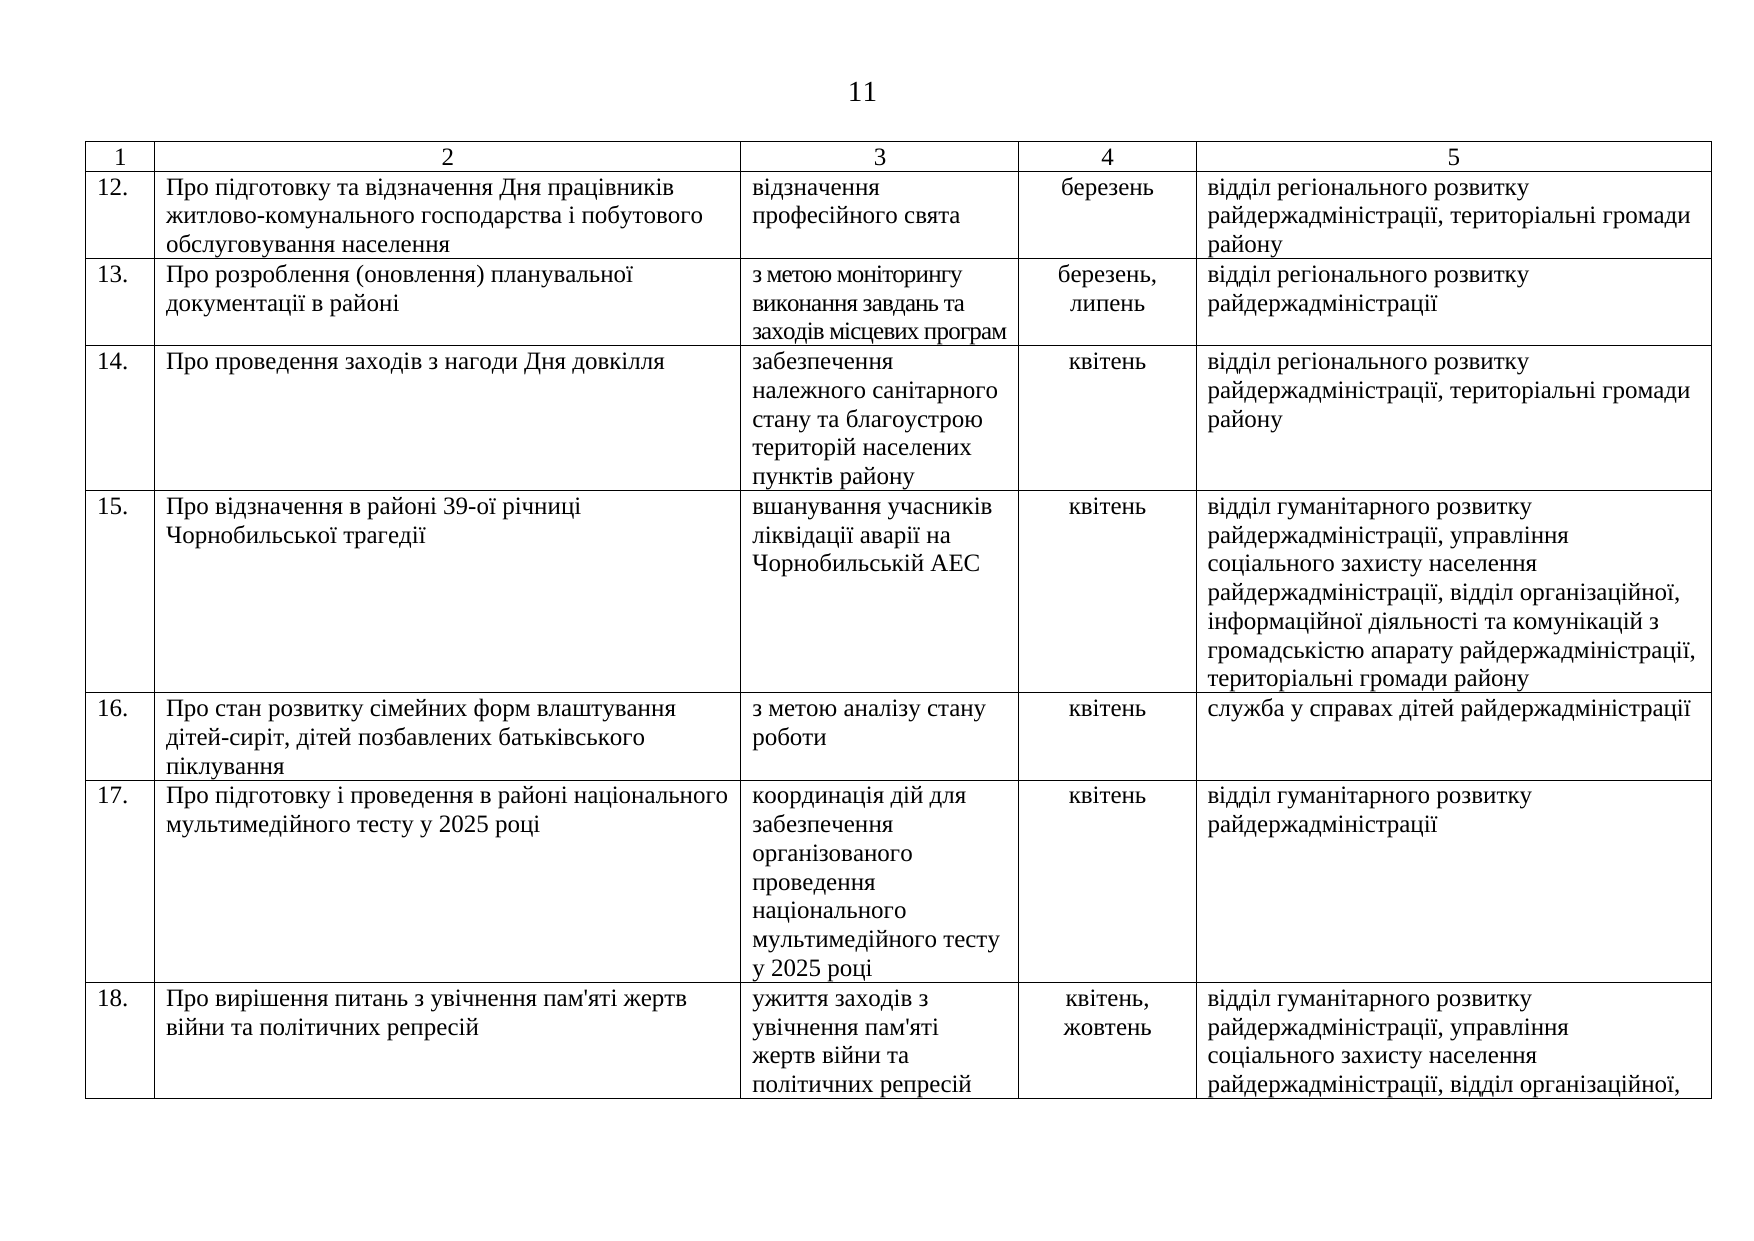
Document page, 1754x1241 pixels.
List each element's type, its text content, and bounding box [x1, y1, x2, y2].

table_cell [86, 693, 154, 779]
table_cell Про розроблення (оновлення) планувальної документації в районі [155, 259, 740, 345]
table_cell відділ регіонального розвитку райдержадміністрації [1197, 259, 1711, 345]
table_cell [86, 781, 154, 982]
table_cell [1197, 983, 1711, 1098]
table_cell квітень [1019, 781, 1196, 982]
table_cell вшанування учасників ліквідації аварії на Чорнобильській АЕС [741, 491, 1018, 692]
table_cell відділ регіонального розвитку райдержадміністрації, територіальні громади району [1197, 172, 1711, 258]
table_cell Про підготовку та відзначення Дня працівників житлово-комунального господарства і побутового обслуговування населення [155, 172, 740, 258]
table_cell [86, 172, 154, 258]
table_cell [741, 983, 1018, 1098]
table_cell служба у справах дітей райдержадміністрації [1197, 693, 1711, 779]
table_header 2 [155, 142, 740, 171]
table_cell з метою моніторингу виконання завдань та заходів місцевих програм [741, 259, 1018, 345]
table_cell березень, липень [1019, 259, 1196, 345]
table_cell [86, 983, 154, 1098]
table_cell з метою аналізу стану роботи [741, 693, 1018, 779]
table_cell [155, 983, 740, 1098]
table_cell відділ регіонального розвитку райдержадміністрації, територіальні громади району [1197, 346, 1711, 490]
table_cell Про відзначення в районі 39-ої річниці Чорнобильської трагедії [155, 491, 740, 692]
table_cell Про підготовку і проведення в районі національного мультимедійного тесту у 2025 році [155, 781, 740, 982]
table_cell квітень [1019, 346, 1196, 490]
table_cell Про стан розвитку сімейних форм влаштування дітей-сиріт, дітей позбавлених батьківського піклування [155, 693, 740, 779]
table_header 5 [1197, 142, 1711, 171]
table_header 1 [86, 142, 154, 171]
table_cell квітень [1019, 491, 1196, 692]
table_cell забезпечення належного санітарного стану та благоустрою територій населених пунктів району [741, 346, 1018, 490]
table_cell березень [1019, 172, 1196, 258]
table_cell квітень, жовтень [1019, 983, 1196, 1098]
table_cell [86, 346, 154, 490]
table_cell [86, 491, 154, 692]
table_cell координація дій для забезпечення організованого проведення національного мультимедійного тесту у 2025 році [741, 781, 1018, 982]
table_cell квітень [1019, 693, 1196, 779]
table_cell відділ гуманітарного розвитку райдержадміністрації [1197, 781, 1711, 982]
table_cell [86, 259, 154, 345]
table_header 4 [1019, 142, 1196, 171]
table_header 3 [741, 142, 1018, 171]
table_cell відзначення професійного свята [741, 172, 1018, 258]
table_cell Про проведення заходів з нагоди Дня довкілля [155, 346, 740, 490]
